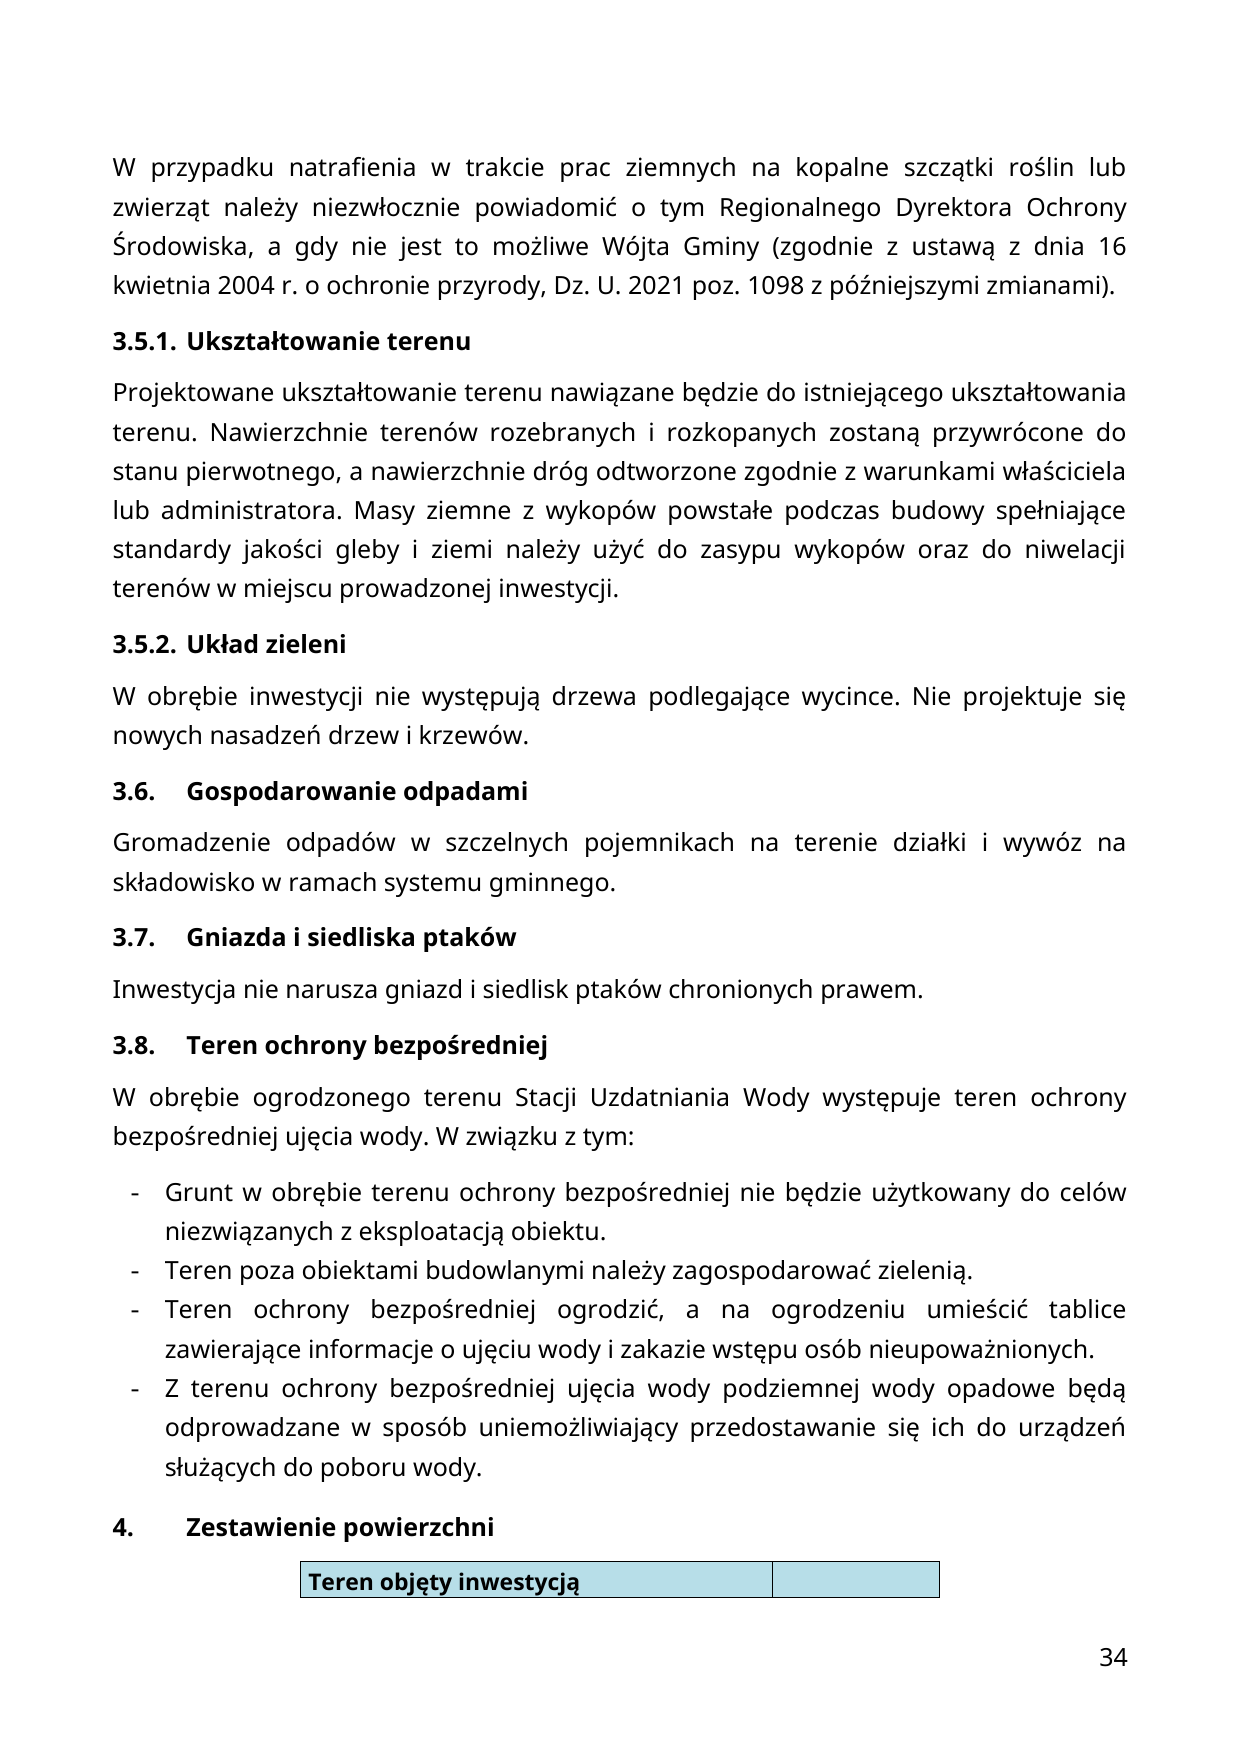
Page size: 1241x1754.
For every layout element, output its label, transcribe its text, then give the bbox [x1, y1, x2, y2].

text W obrębie ogrodzonego terenu Stacji Uzdatniania Wody występuje teren ochrony bezpośredniej ujęcia wody. W związku z tym: [112, 1079, 1128, 1152]
text Teren ochrony bezpośredniej ogrodzić, a na ogrodzeniu umieścić tablice zawierające informacje o ujęciu wody i zakazie wstępu osób nieupoważnionych. [127, 1292, 1128, 1366]
text Teren ochrony bezpośredniej [112, 1027, 1128, 1062]
text W przypadku natrafienia w trakcie prac ziemnych na kopalne szczątki roślin lub zwierząt należy niezwłocznie powiadomić o tym Regionalnego Dyrektora Ochrony Środowiska, a gdy nie jest to możliwe Wójta Gminy (zgodnie z ustawą z dnia 16 kwietnia 2004 r. o ochronie przyrody, Dz. U. 2021 poz. 1098 z późniejszymi zmianami). [112, 150, 1128, 302]
text Układ zieleni [112, 627, 1128, 661]
text Gromadzenie odpadów w szczelnych pojemnikach na terenie działki i wywóz na składowisko w ramach systemu gminnego. [112, 825, 1128, 898]
text Z terenu ochrony bezpośredniej ujęcia wody podziemnej wody opadowe będą odprowadzane w sposób uniemożliwiający przedostawanie się ich do urządzeń służących do poboru wody. [127, 1371, 1128, 1483]
text Ukształtowanie terenu [112, 323, 1128, 357]
text Zestawienie powierzchni [112, 1509, 1128, 1543]
text W obrębie inwestycji nie występują drzewa podlegające wycince. Nie projektuje się nowych nasadzeń drzew i krzewów. [112, 678, 1128, 752]
text Teren poza obiektami budowlanymi należy zagospodarować zielenią. [127, 1253, 1128, 1287]
table_header [773, 1562, 939, 1597]
text Grunt w obrębie terenu ochrony bezpośredniej nie będzie użytkowany do celów niezwiązanych z eksploatacją obiektu. [127, 1174, 1128, 1248]
text Gospodarowanie odpadami [112, 773, 1128, 807]
table_header Teren objęty inwestycją [301, 1562, 772, 1597]
text Projektowane ukształtowanie terenu nawiązane będzie do istniejącego ukształtowania terenu. Nawierzchnie terenów rozebranych i rozkopanych zostaną przywrócone do stanu pierwotnego, a nawierzchnie dróg odtworzone zgodnie z warunkami właściciela lub administratora. Masy ziemne z wykopów powstałe podczas budowy spełniające standardy jakości gleby i ziemi należy użyć do zasypu wykopów oraz do niwelacji terenów w miejscu prowadzonej inwestycji. [112, 375, 1128, 605]
text Gniazda i siedliska ptaków [112, 920, 1128, 954]
text Inwestycja nie narusza gniazd i siedlisk ptaków chronionych prawem. [112, 972, 1128, 1006]
